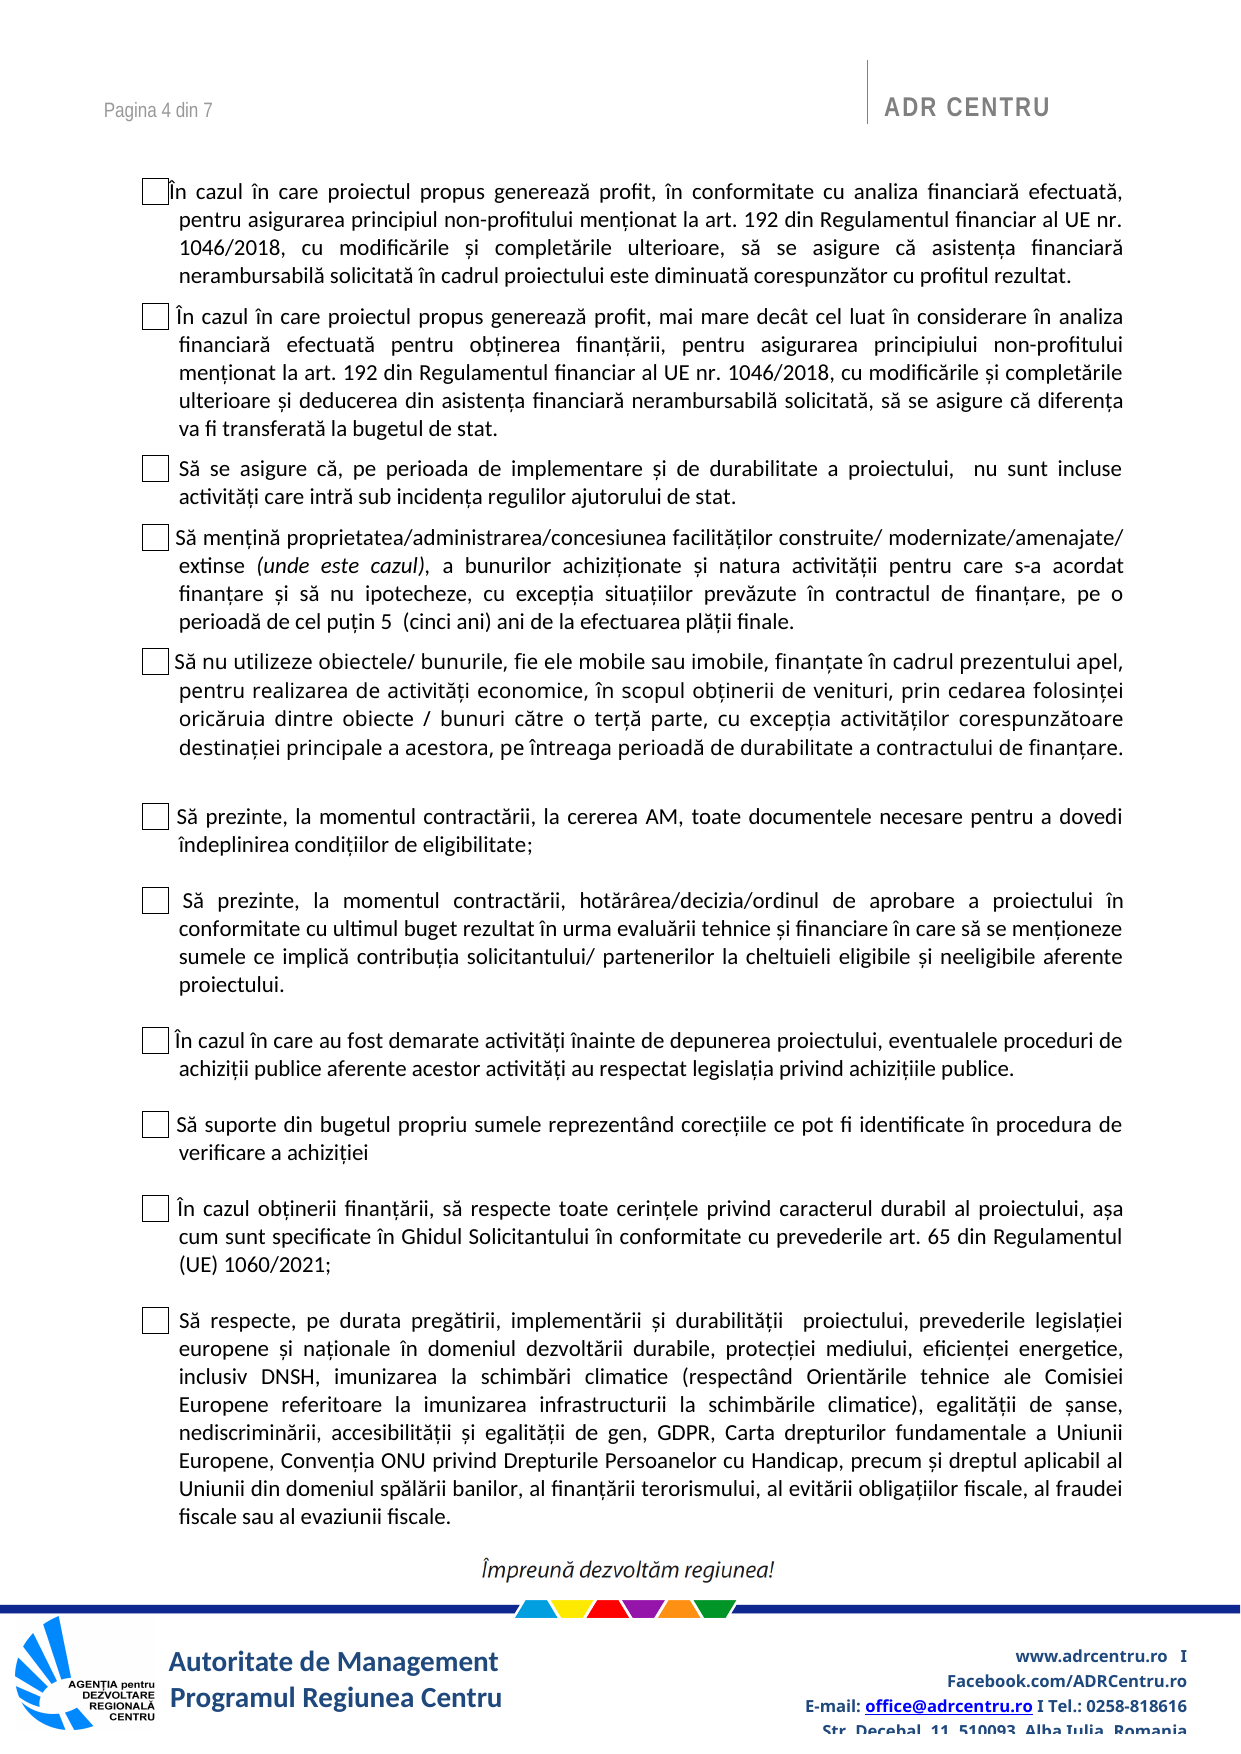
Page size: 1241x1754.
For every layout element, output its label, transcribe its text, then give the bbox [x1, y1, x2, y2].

list Să mențină proprietatea/administrarea/concesiunea facilităților construite/ modernizate/amenajate/ extinse (unde este cazul), a bunurilor achiziționate și natura activității pentru care s-a acordat finanțare și să nu ipotecheze, cu excepția situațiilor prevăzute în contractul de finanțare, pe o perioadă de cel puțin 5 (cinci ani) ani de la efectuarea plății finale. [141, 523, 1125, 635]
picture [468, 1556, 788, 1583]
list În cazul în care au fost demarate activități înainte de depunerea proiectului, eventualele proceduri de achiziții publice aferente acestor activități au respectat legislația privind achizițiile publice. [141, 1026, 1125, 1082]
list Să prezinte, la momentul contractării, hotărârea/decizia/ordinul de aprobare a proiectului în conformitate cu ultimul buget rezultat în urma evaluării tehnice și financiare în care să se menționeze sumele ce implică contribuția solicitantului/ partenerilor la cheltuieli eligibile și neeligibile aferente proiectului. [141, 886, 1125, 998]
list În cazul în care proiectul propus generează profit, mai mare decât cel luat în considerare în analiza financiară efectuată pentru obținerea finanțării, pentru asigurarea principiului non-profitului menționat la art. 192 din Regulamentul financiar al UE nr. 1046/2018, cu modificările și completările ulterioare și deducerea din asistența financiară nerambursabilă solicitată, să se asigure că diferența va fi transferată la bugetul de stat. [141, 302, 1125, 442]
picture [548, 1600, 1241, 1618]
list Să respecte, pe durata pregătirii, implementării și durabilității proiectului, prevederile legislației europene și naționale în domeniul dezvoltării durabile, protecției mediului, eficienței energetice, inclusiv DNSH, imunizarea la schimbări climatice (respectând Orientările tehnice ale Comisiei Europene referitoare la imunizarea infrastructurii la schimbările climatice), egalității de șanse, nediscriminării, accesibilității și egalității de gen, GDPR, Carta drepturilor fundamentale a Uniunii Europene, Convenția ONU privind Drepturile Persoanelor cu Handicap, precum și dreptul aplicabil al Uniunii din domeniul spălării banilor, al finanțării terorismului, al evitării obligațiilor fiscale, al fraudei fiscale sau al evaziunii fiscale. [141, 1306, 1125, 1530]
list Să se asigure că, pe perioada de implementare și de durabilitate a proiectului, nu sunt incluse activități care intră sub incidența regulilor ajutorului de stat. [141, 454, 1125, 510]
list Să suporte din bugetul propriu sumele reprezentând corecțiile ce pot fi identificate în procedura de verificare a achiziției [141, 1110, 1125, 1166]
list În cazul obținerii finanțării, să respecte toate cerințele privind caracterul durabil al proiectului, așa cum sunt specificate în Ghidul Solicitantului în conformitate cu prevederile art. 65 din Regulamentul (UE) 1060/2021; [141, 1194, 1125, 1278]
list Să prezinte, la momentul contractării, la cererea AM, toate documentele necesare pentru a dovedi îndeplinirea condițiilor de eligibilitate; [141, 802, 1125, 858]
list Să nu utilizeze obiectele/ bunurile, fie ele mobile sau imobile, finanțate în cadrul prezentului apel, pentru realizarea de activități economice, în scopul obținerii de venituri, prin cedarea folosinței oricăruia dintre obiecte / bunuri către o terță parte, cu excepția activităților corespunzătoare destinației principale a acestora, pe întreaga perioadă de durabilitate a contractului de finanțare. [141, 647, 1125, 761]
picture [0, 1600, 524, 1730]
list În cazul în care proiectul propus generează profit, în conformitate cu analiza financiară efectuată, pentru asigurarea principiul non-profitului menționat la art. 192 din Regulamentul financiar al UE nr. 1046/2018, cu modificările și completările ulterioare, să se asigure că asistența financiară nerambursabilă solicitată în cadrul proiectului este diminuată corespunzător cu profitul rezultat. [141, 177, 1125, 289]
